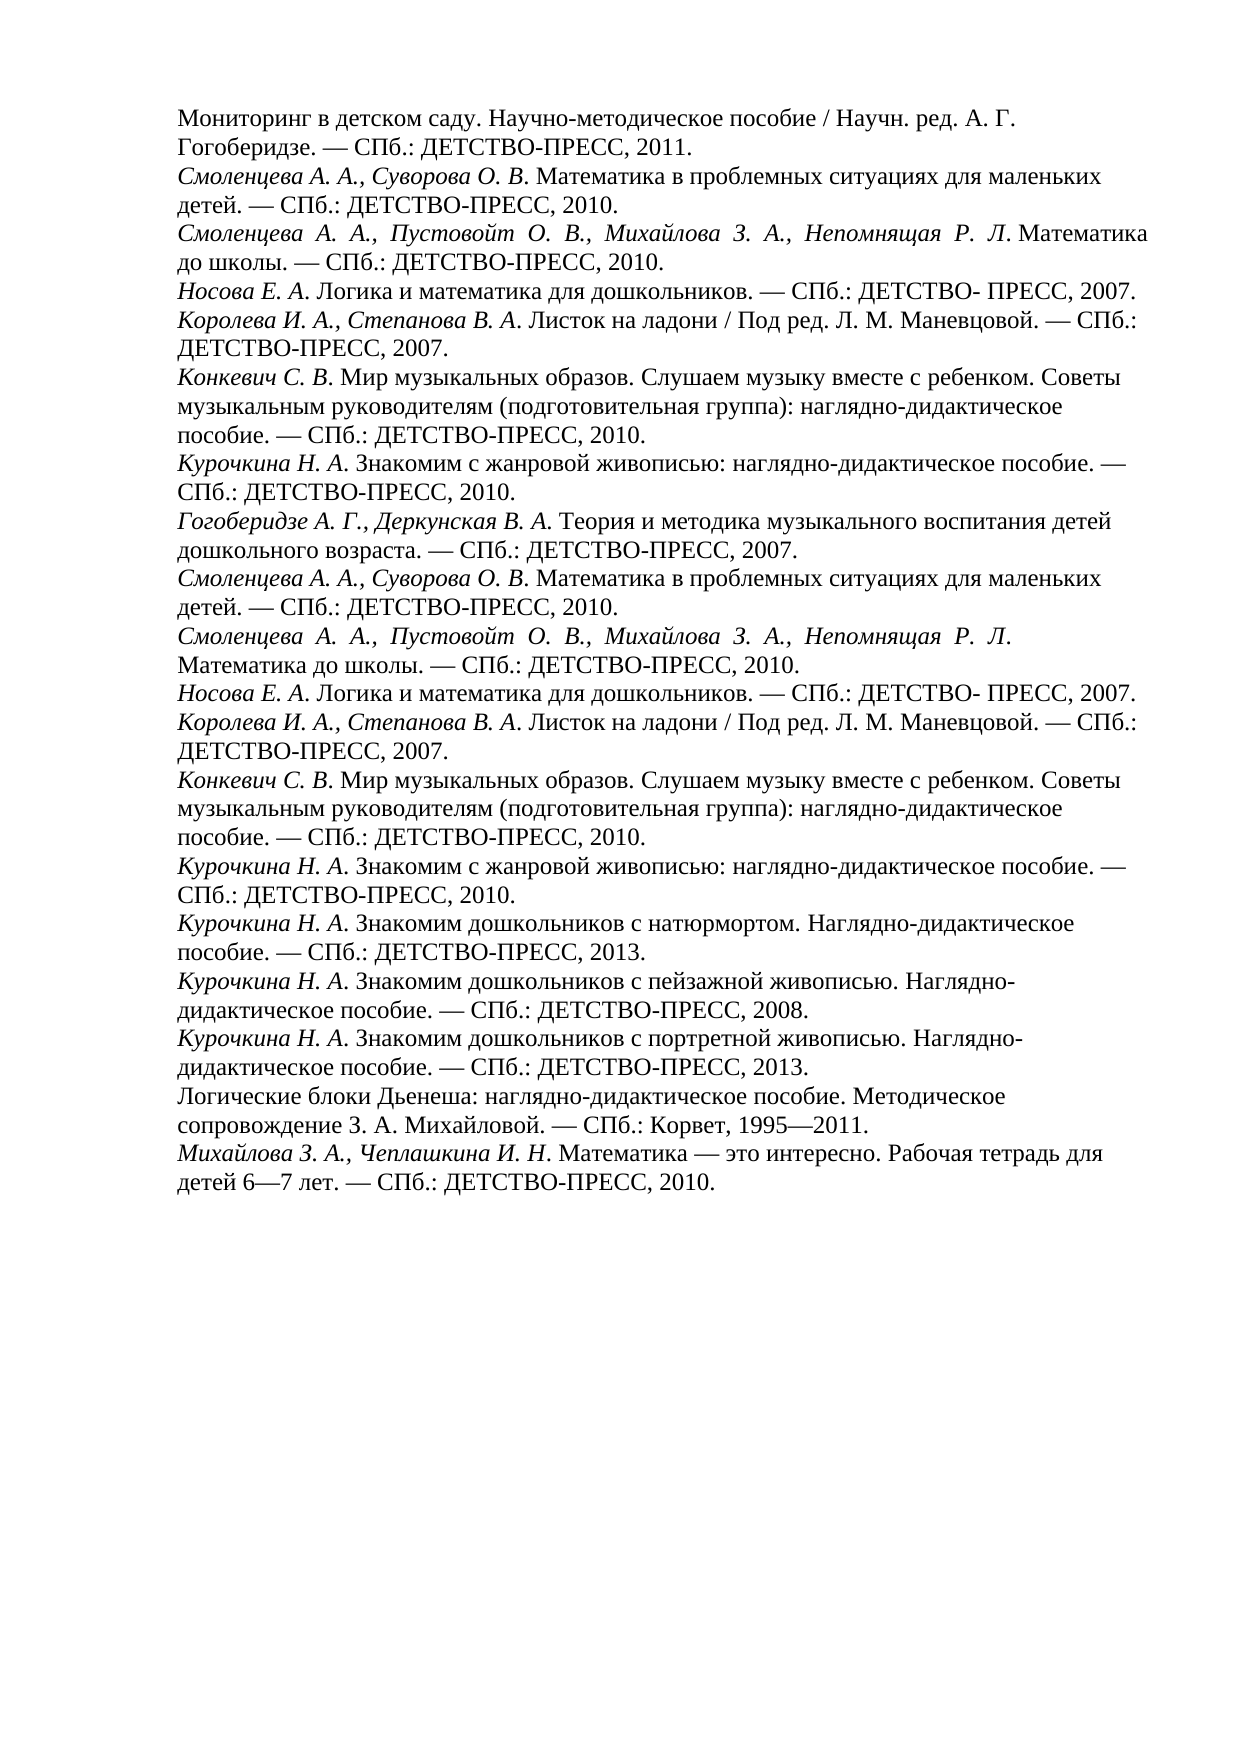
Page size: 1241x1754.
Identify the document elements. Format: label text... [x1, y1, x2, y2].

text Смоленцева А. А., Суворова О. В. Математика в проблемных ситуациях для маленьких детей. — СПб.: ДЕТСТВО-ПРЕСС, 2010. [177, 161, 1152, 218]
text Курочкина Н. А. Знакомим дошкольников с портретной живописью. Наглядно-дидактическое пособие. — СПб.: ДЕТСТВО-ПРЕСС, 2013. [177, 1023, 1152, 1081]
text Конкевич С. В. Мир музыкальных образов. Слушаем музыку вместе с ребенком. Советы музыкальным руководителям (подготовительная группа): наглядно-дидактическое пособие. — СПб.: ДЕТСТВО-ПРЕСС, 2010. [177, 765, 1152, 851]
text Гогоберидзе А. Г., Деркунская В. А. Теория и методика музыкального воспитания детей дошкольного возраста. — СПб.: ДЕТСТВО-ПРЕСС, 2007. [177, 506, 1152, 563]
text Курочкина Н. А. Знакомим дошкольников с пейзажной живописью. Наглядно-дидактическое пособие. — СПб.: ДЕТСТВО-ПРЕСС, 2008. [177, 966, 1152, 1023]
text Смоленцева А. А., Суворова О. В. Математика в проблемных ситуациях для маленьких детей. — СПб.: ДЕТСТВО-ПРЕСС, 2010. [177, 563, 1152, 621]
text Курочкина Н. А. Знакомим дошкольников с натюрмортом. Наглядно-дидактическое пособие. — СПб.: ДЕТСТВО-ПРЕСС, 2013. [177, 908, 1152, 966]
text Королева И. А., Степанова В. А. Листок на ладони / Под ред. Л. М. Маневцовой. — СПб.: ДЕТСТВО-ПРЕСС, 2007. [177, 707, 1152, 765]
text Мониторинг в детском саду. Научно-методическое пособие / Научн. ред. А. Г. Гогоберидзе. — СПб.: ДЕТСТВО-ПРЕСС, 2011. [177, 103, 1123, 161]
text Курочкина Н. А. Знакомим с жанровой живописью: наглядно-дидактическое пособие. — СПб.: ДЕТСТВО-ПРЕСС, 2010. [177, 851, 1152, 908]
text Логические блоки Дьенеша: наглядно-дидактическое пособие. Методическое сопровождение З. А. Михайловой. — СПб.: Корвет, 1995—2011. [177, 1081, 1152, 1138]
text Курочкина Н. А. Знакомим с жанровой живописью: наглядно-дидактическое пособие. — СПб.: ДЕТСТВО-ПРЕСС, 2010. [177, 448, 1152, 506]
text Носова Е. А. Логика и математика для дошкольников. — СПб.: ДЕТСТВО- ПРЕСС, 2007. [177, 678, 1152, 707]
text Смоленцева А. А., Пустовойт О. В., Михайлова З. А., Непомнящая Р. Л. [177, 621, 1152, 650]
text Смоленцева А. А., Пустовойт О. В., Михайлова З. А., Непомнящая Р. Л. Математика до школы. — СПб.: ДЕТСТВО-ПРЕСС, 2010. [177, 218, 1152, 276]
text Конкевич С. В. Мир музыкальных образов. Слушаем музыку вместе с ребенком. Советы музыкальным руководителям (подготовительная группа): наглядно-дидактическое пособие. — СПб.: ДЕТСТВО-ПРЕСС, 2010. [177, 362, 1152, 448]
text Королева И. А., Степанова В. А. Листок на ладони / Под ред. Л. М. Маневцовой. — СПб.: ДЕТСТВО-ПРЕСС, 2007. [177, 305, 1152, 362]
text Носова Е. А. Логика и математика для дошкольников. — СПб.: ДЕТСТВО- ПРЕСС, 2007. [177, 276, 1152, 305]
text Математика до школы. — СПб.: ДЕТСТВО-ПРЕСС, 2010. [177, 650, 1152, 678]
text Михайлова З. А., Чеплашкина И. Н. Математика — это интересно. Рабочая тетрадь для детей 6—7 лет. — СПб.: ДЕТСТВО-ПРЕСС, 2010. [177, 1138, 1152, 1196]
